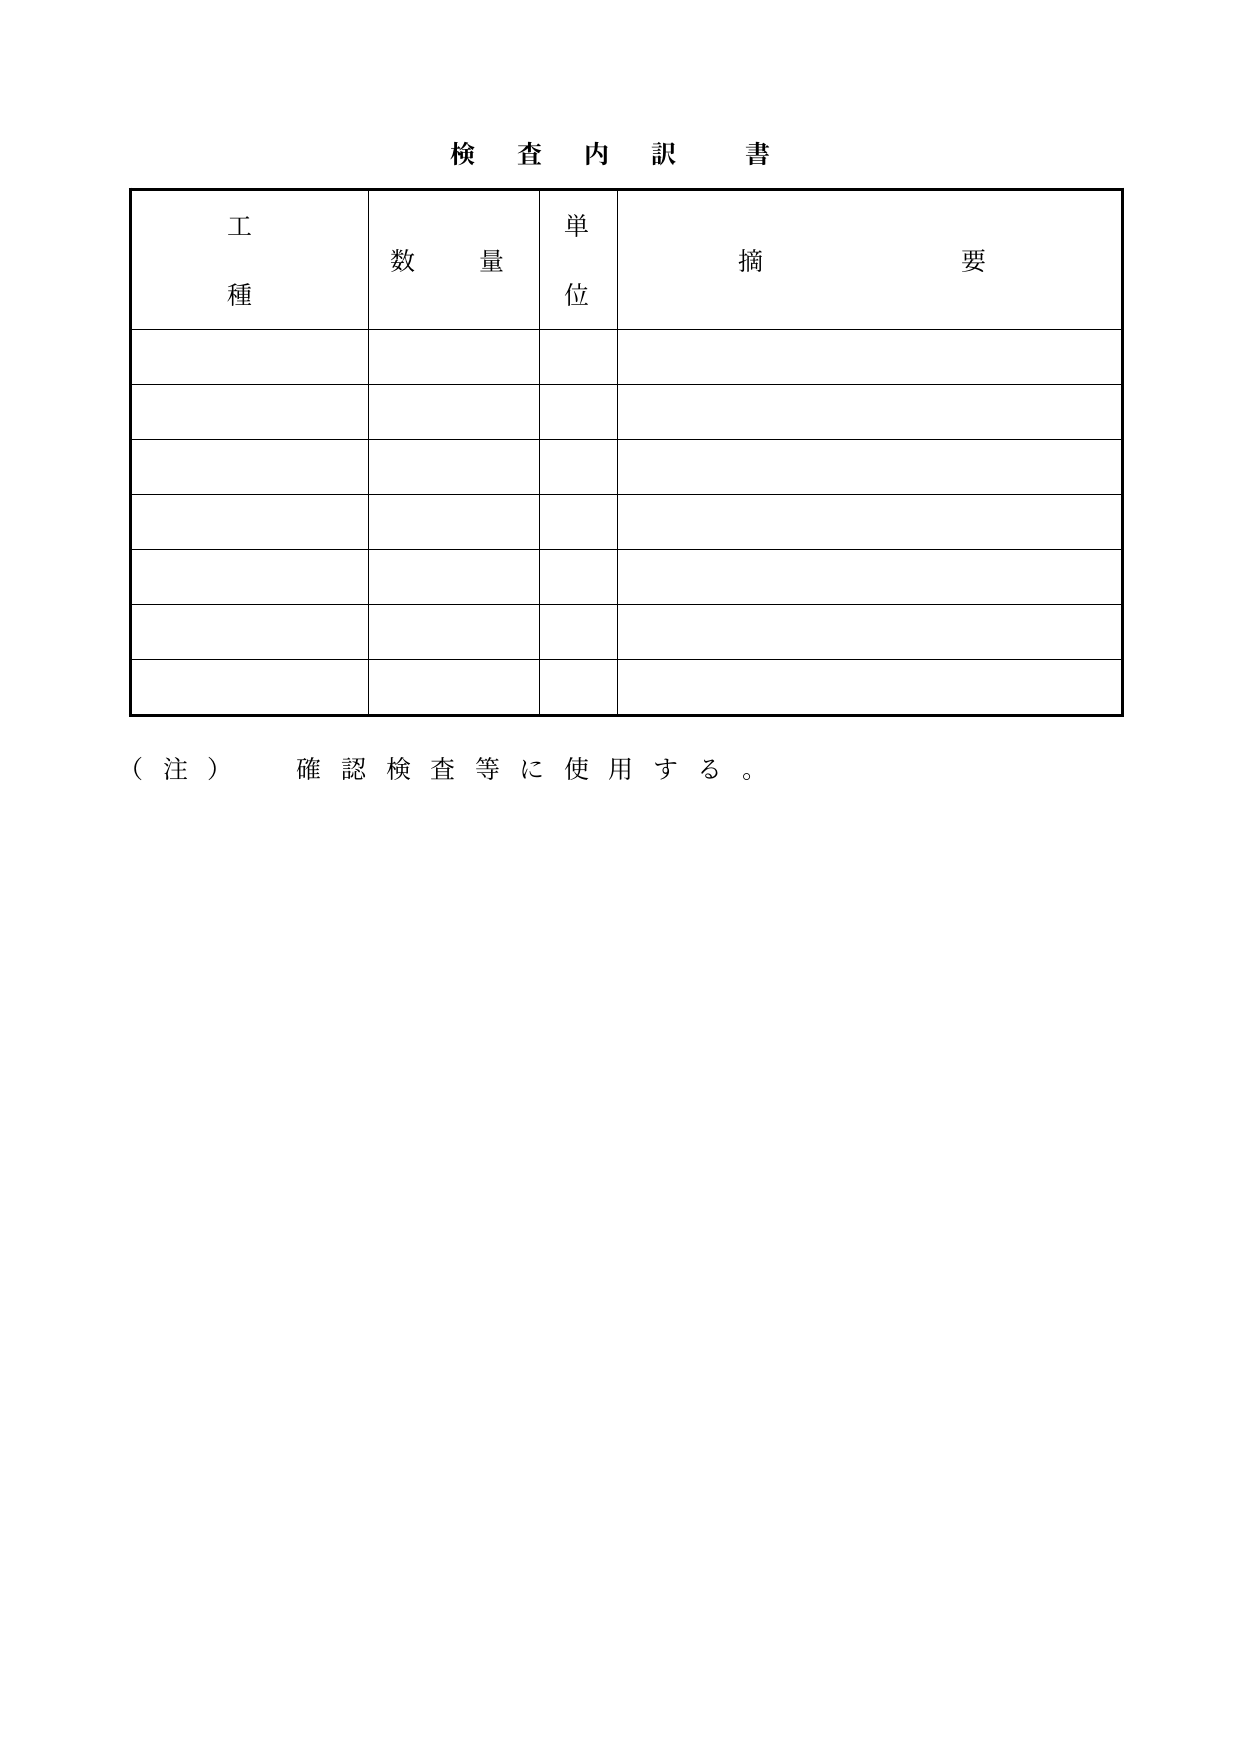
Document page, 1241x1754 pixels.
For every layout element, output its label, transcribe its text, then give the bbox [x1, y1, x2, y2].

table_cell [618, 660, 1121, 713]
table_cell [132, 495, 368, 548]
table_header 単位 [540, 191, 617, 328]
table_cell [132, 385, 368, 438]
table_cell [618, 495, 1121, 548]
table_cell [540, 605, 617, 658]
table_cell [540, 550, 617, 603]
table_cell [132, 330, 368, 383]
table_cell [618, 550, 1121, 603]
table_cell [618, 385, 1121, 438]
table_cell [618, 605, 1121, 658]
text 検査内訳書 [118, 118, 1122, 187]
table_cell [540, 385, 617, 438]
table_cell [369, 330, 539, 383]
table_cell [540, 495, 617, 548]
text （注） 確認検査等に使用する。 [118, 734, 1122, 803]
table_cell [369, 550, 539, 603]
table_header 工 種 [132, 191, 368, 328]
table_cell [132, 660, 368, 713]
table_cell [132, 550, 368, 603]
table_cell [369, 385, 539, 438]
table_cell [369, 605, 539, 658]
table_cell [132, 605, 368, 658]
table_cell [132, 440, 368, 493]
table_cell [540, 440, 617, 493]
table_header 数 量 [369, 191, 539, 328]
table_cell [369, 440, 539, 493]
table_cell [540, 330, 617, 383]
table_cell [618, 330, 1121, 383]
table_header 摘 要 [618, 191, 1121, 328]
table_cell [369, 495, 539, 548]
table_cell [618, 440, 1121, 493]
table_cell [540, 660, 617, 713]
table_cell [369, 660, 539, 713]
